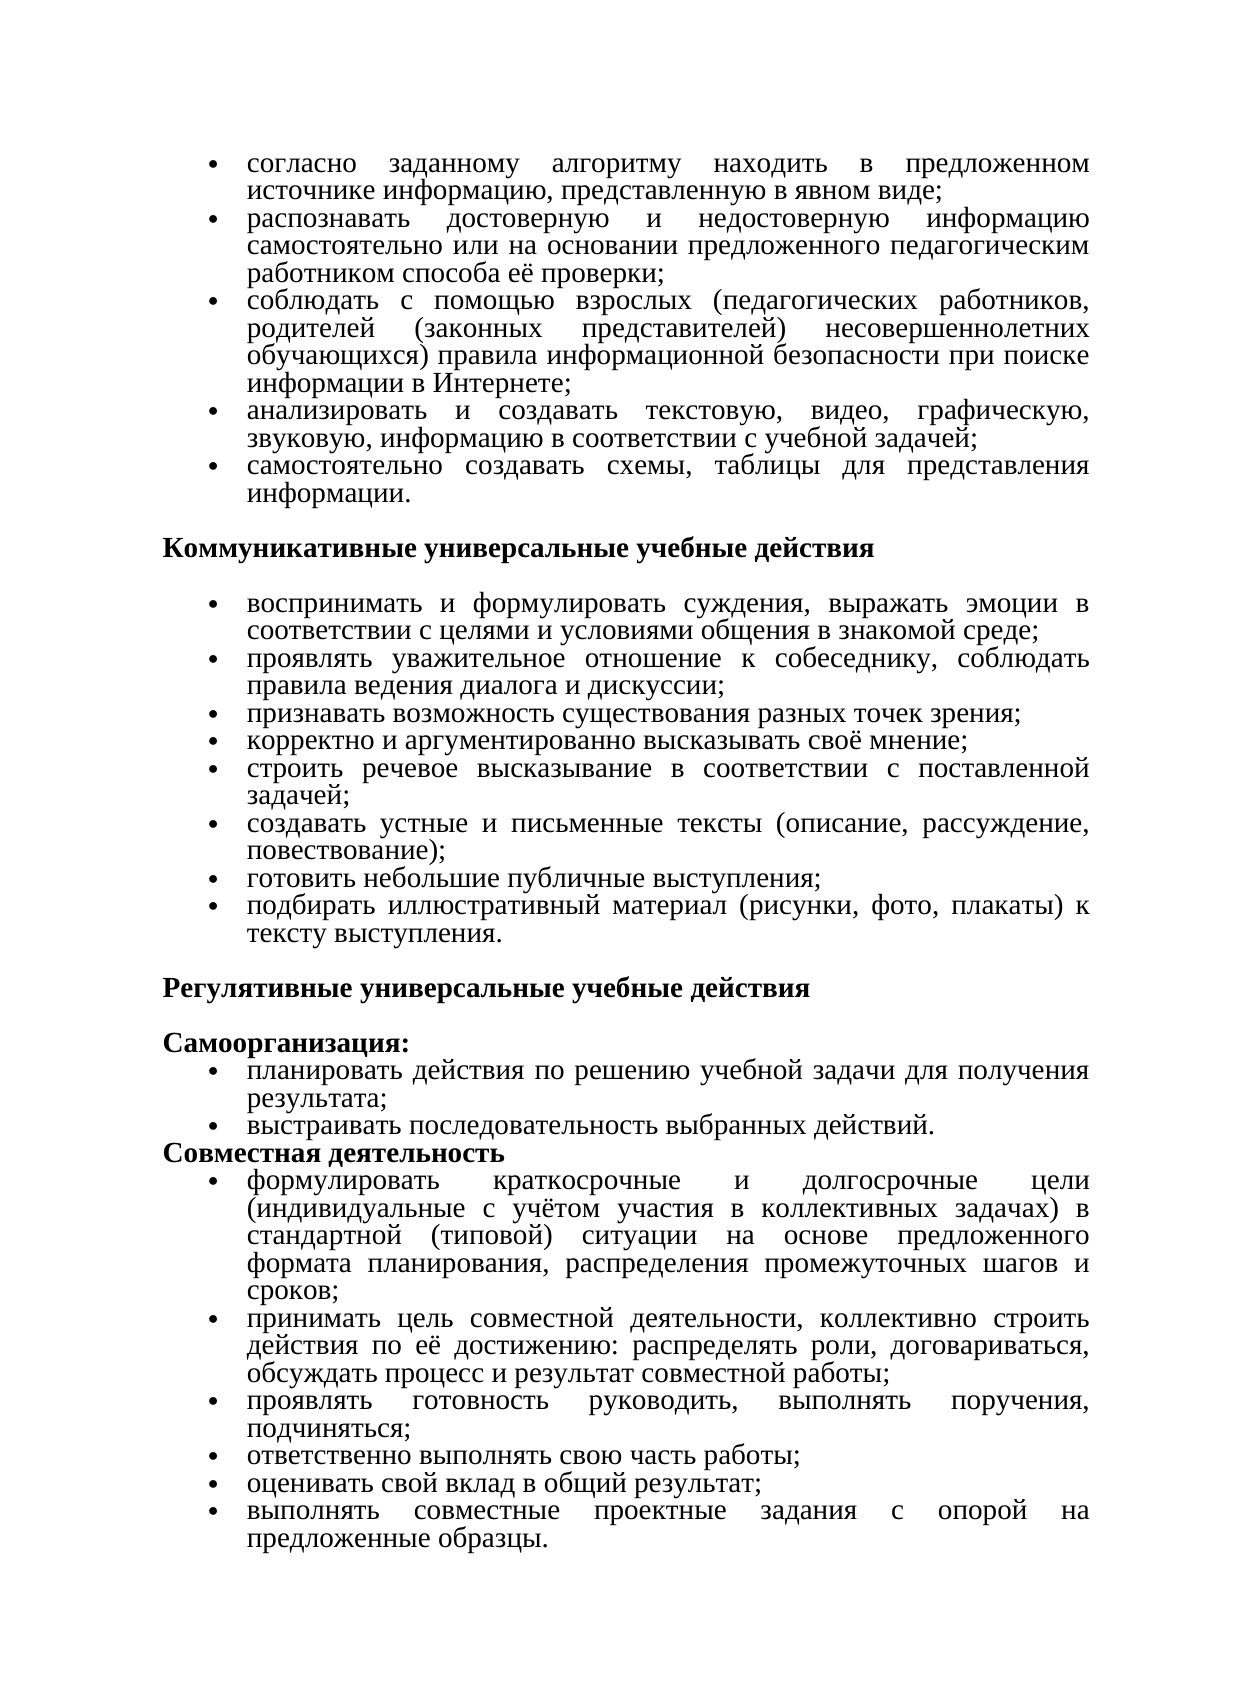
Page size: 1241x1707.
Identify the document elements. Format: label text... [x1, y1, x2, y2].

list строить речевое высказывание в соответствии с поставленной задачей; [209, 755, 1090, 810]
text Регулятивные универсальные учебные действия [162, 975, 1090, 1002]
list проявлять готовность руководить, выполнять поручения, подчиняться; [209, 1387, 1090, 1442]
list воспринимать и формулировать суждения, выражать эмоции в соответствии с целями и условиями общения в знакомой среде; [209, 590, 1090, 645]
list планировать действия по решению учебной задачи для получения результата; [209, 1057, 1090, 1112]
list готовить небольшие публичные выступления; [209, 865, 1090, 892]
text Самоорганизация: [162, 1030, 1090, 1057]
list формулировать краткосрочные и долгосрочные цели (индивидуальные с учётом участия в коллективных задачах) в стандартной (типовой) ситуации на основе предложенного формата планирования, распределения промежуточных шагов и сроков; [209, 1167, 1090, 1305]
list соблюдать с помощью взрослых (педагогических работников, родителей (законных представителей) несовершеннолетних обучающихся) правила информационной безопасности при поиске информации в Интернете; [209, 287, 1090, 397]
list оценивать свой вклад в общий результат; [209, 1470, 1090, 1497]
list подбирать иллюстративный материал (рисунки, фото, плакаты) к тексту выступления. [209, 892, 1090, 947]
list согласно заданному алгоритму находить в предложенном источнике информацию, представленную в явном виде; [209, 150, 1090, 205]
list распознавать достоверную и недостоверную информацию самостоятельно или на основании предложенного педагогическим работником способа её проверки; [209, 205, 1090, 287]
list корректно и аргументированно высказывать своё мнение; [209, 727, 1090, 755]
list признавать возможность существования разных точек зрения; [209, 700, 1090, 727]
list ответственно выполнять свою часть работы; [209, 1442, 1090, 1470]
list выполнять совместные проектные задания с опорой на предложенные образцы. [209, 1497, 1090, 1552]
list принимать цель совместной деятельности, коллективно строить действия по её достижению: распределять роли, договариваться, обсуждать процесс и результат совместной работы; [209, 1305, 1090, 1387]
list проявлять уважительное отношение к собеседнику, соблюдать правила ведения диалога и дискуссии; [209, 645, 1090, 700]
list создавать устные и письменные тексты (описание, рассуждение, повествование); [209, 810, 1090, 865]
text Совместная деятельность [162, 1140, 1090, 1167]
list самостоятельно создавать схемы, таблицы для представления информации. [209, 452, 1090, 507]
list анализировать и создавать текстовую, видео, графическую, звуковую, информацию в соответствии с учебной задачей; [209, 397, 1090, 452]
list выстраивать последовательность выбранных действий. [209, 1112, 1090, 1140]
text Коммуникативные универсальные учебные действия [162, 535, 1090, 562]
